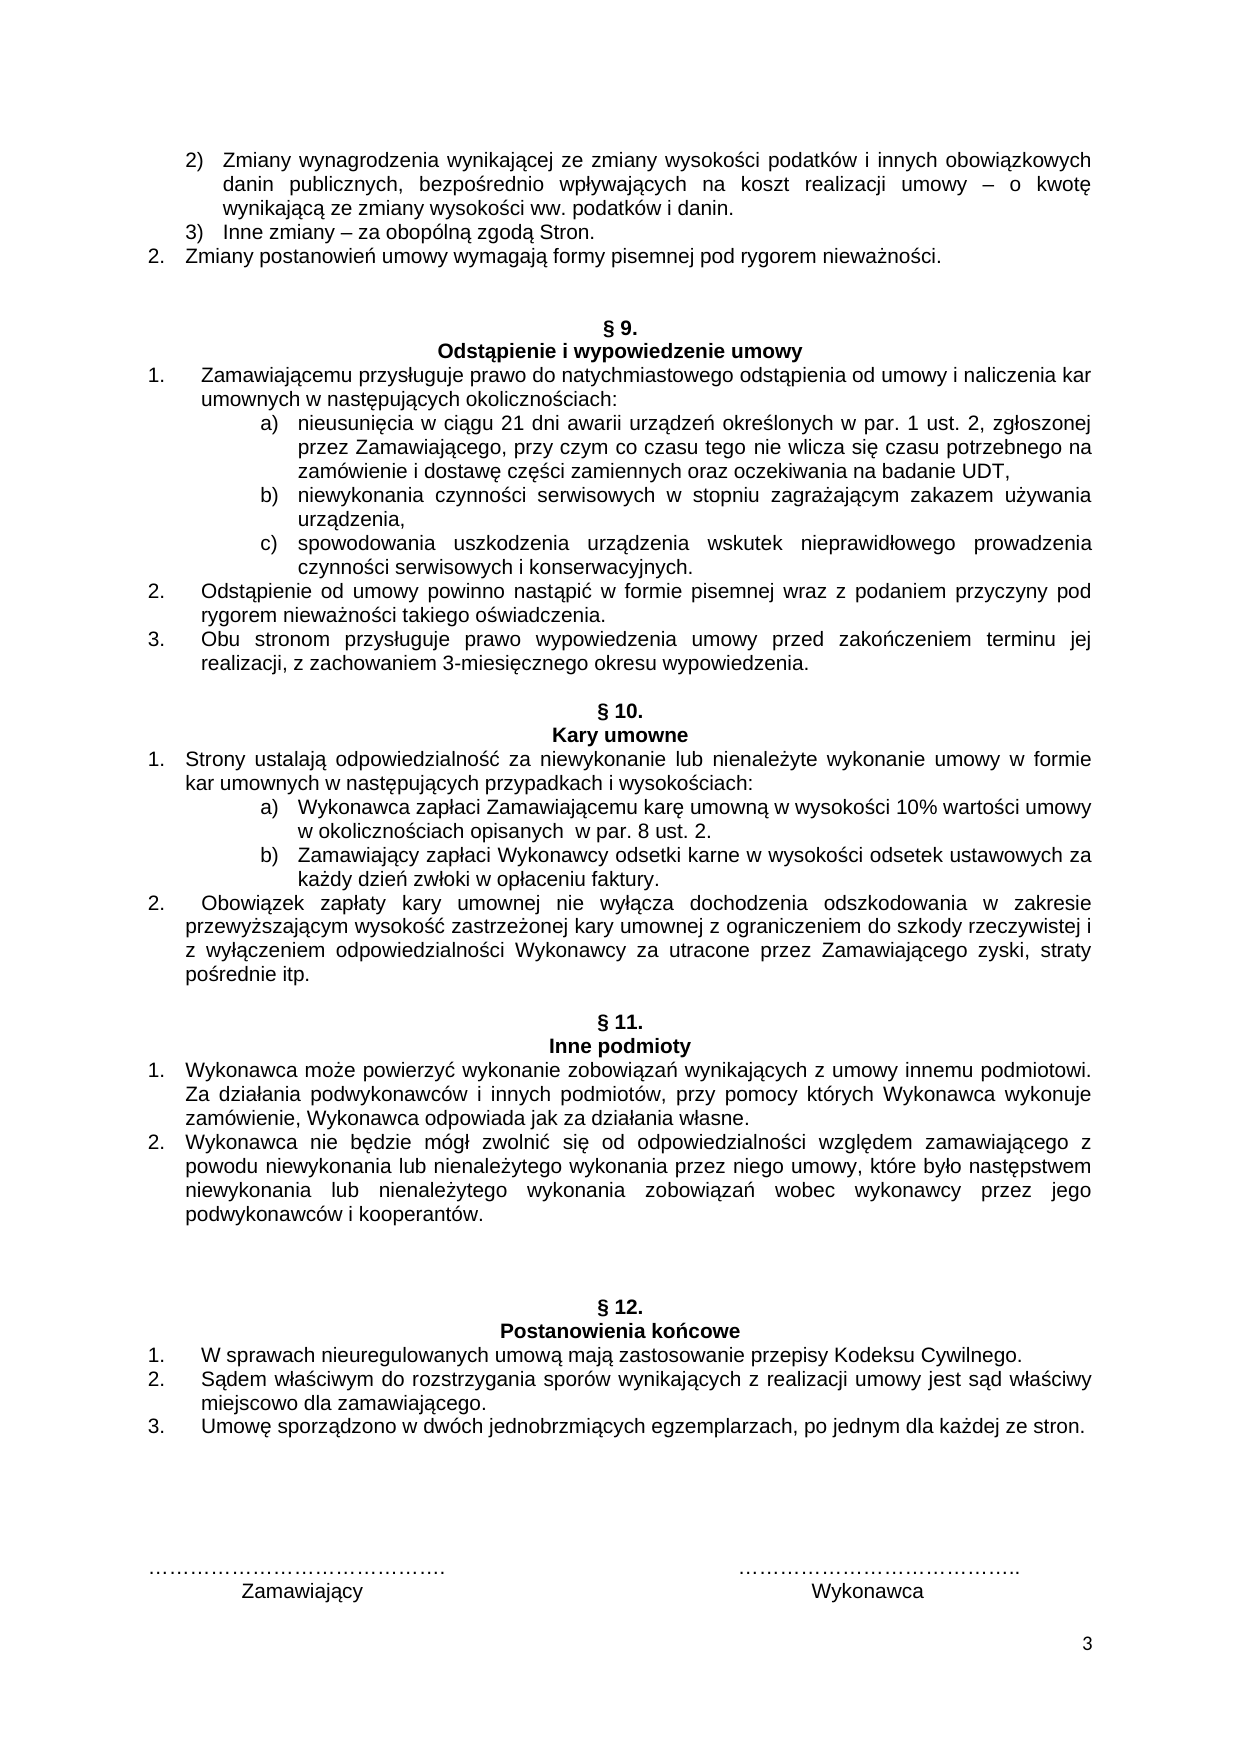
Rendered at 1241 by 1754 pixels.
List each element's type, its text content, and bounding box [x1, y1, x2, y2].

list Inne zmiany – za obopólną zgodą Stron. [185, 219, 1092, 243]
text ……………………………………. ………………………………….. [148, 1555, 1092, 1579]
list Obu stronom przysługuje prawo wypowiedzenia umowy przed zakończeniem terminu jej realizacji, z zachowaniem 3-miesięcznego okresu wypowiedzenia. [148, 627, 1092, 675]
list Sądem właściwym do rozstrzygania sporów wynikających z realizacji umowy jest sąd właściwy miejscowo dla zamawiającego. [148, 1366, 1092, 1414]
text Kary umowne [148, 723, 1092, 747]
text Postanowienia końcowe [148, 1318, 1092, 1342]
list Zamawiający zapłaci Wykonawcy odsetki karne w wysokości odsetek ustawowych za każdy dzień zwłoki w opłaceniu faktury. [260, 842, 1092, 890]
text § 11. [148, 1010, 1092, 1034]
list niewykonania czynności serwisowych w stopniu zagrażającym zakazem używania urządzenia, [260, 483, 1092, 531]
list Odstąpienie od umowy powinno nastąpić w formie pisemnej wraz z podaniem przyczyny pod rygorem nieważności takiego oświadczenia. [148, 579, 1092, 627]
list Umowę sporządzono w dwóch jednobrzmiących egzemplarzach, po jednym dla każdej ze stron. [148, 1414, 1092, 1438]
text § 10. [148, 699, 1092, 723]
list Obowiązek zapłaty kary umownej nie wyłącza dochodzenia odszkodowania w zakresie przewyższającym wysokość zastrzeżonej kary umownej z ograniczeniem do szkody rzeczywistej i z wyłączeniem odpowiedzialności Wykonawcy za utracone przez Zamawiającego zyski, straty pośrednie itp. [148, 890, 1092, 986]
text Zamawiający Wykonawca [241, 1579, 1092, 1603]
text § 12. [148, 1294, 1092, 1318]
list Wykonawca nie będzie mógł zwolnić się od odpowiedzialności względem zamawiającego z powodu niewykonania lub nienależytego wykonania przez niego umowy, które było następstwem niewykonania lub nienależytego wykonania zobowiązań wobec wykonawcy przez jego podwykonawców i kooperantów. [148, 1130, 1092, 1226]
list Zmiany postanowień umowy wymagają formy pisemnej pod rygorem nieważności. [148, 243, 1092, 267]
list Strony ustalają odpowiedzialność za niewykonanie lub nienależyte wykonanie umowy w formie kar umownych w następujących przypadkach i wysokościach: [148, 747, 1092, 794]
list Wykonawca zapłaci Zamawiającemu karę umowną w wysokości 10% wartości umowy w okolicznościach opisanych w par. 8 ust. 2. [260, 794, 1092, 842]
list Wykonawca może powierzyć wykonanie zobowiązań wynikających z umowy innemu podmiotowi. Za działania podwykonawców i innych podmiotów, przy pomocy których Wykonawca wykonuje zamówienie, Wykonawca odpowiada jak za działania własne. [148, 1058, 1092, 1130]
list Zamawiającemu przysługuje prawo do natychmiastowego odstąpienia od umowy i naliczenia kar umownych w następujących okolicznościach: [148, 363, 1092, 411]
text Inne podmioty [148, 1034, 1092, 1058]
text § 9. [148, 315, 1092, 339]
list nieusunięcia w ciągu 21 dni awarii urządzeń określonych w par. 1 ust. 2, zgłoszonej przez Zamawiającego, przy czym co czasu tego nie wlicza się czasu potrzebnego na zamówienie i dostawę części zamiennych oraz oczekiwania na badanie UDT, [260, 411, 1092, 483]
list Zmiany wynagrodzenia wynikającej ze zmiany wysokości podatków i innych obowiązkowych danin publicznych, bezpośrednio wpływających na koszt realizacji umowy – o kwotę wynikającą ze zmiany wysokości ww. podatków i danin. [185, 148, 1092, 219]
list W sprawach nieuregulowanych umową mają zastosowanie przepisy Kodeksu Cywilnego. [148, 1342, 1092, 1366]
text Odstąpienie i wypowiedzenie umowy [148, 339, 1092, 363]
list spowodowania uszkodzenia urządzenia wskutek nieprawidłowego prowadzenia czynności serwisowych i konserwacyjnych. [260, 531, 1092, 579]
